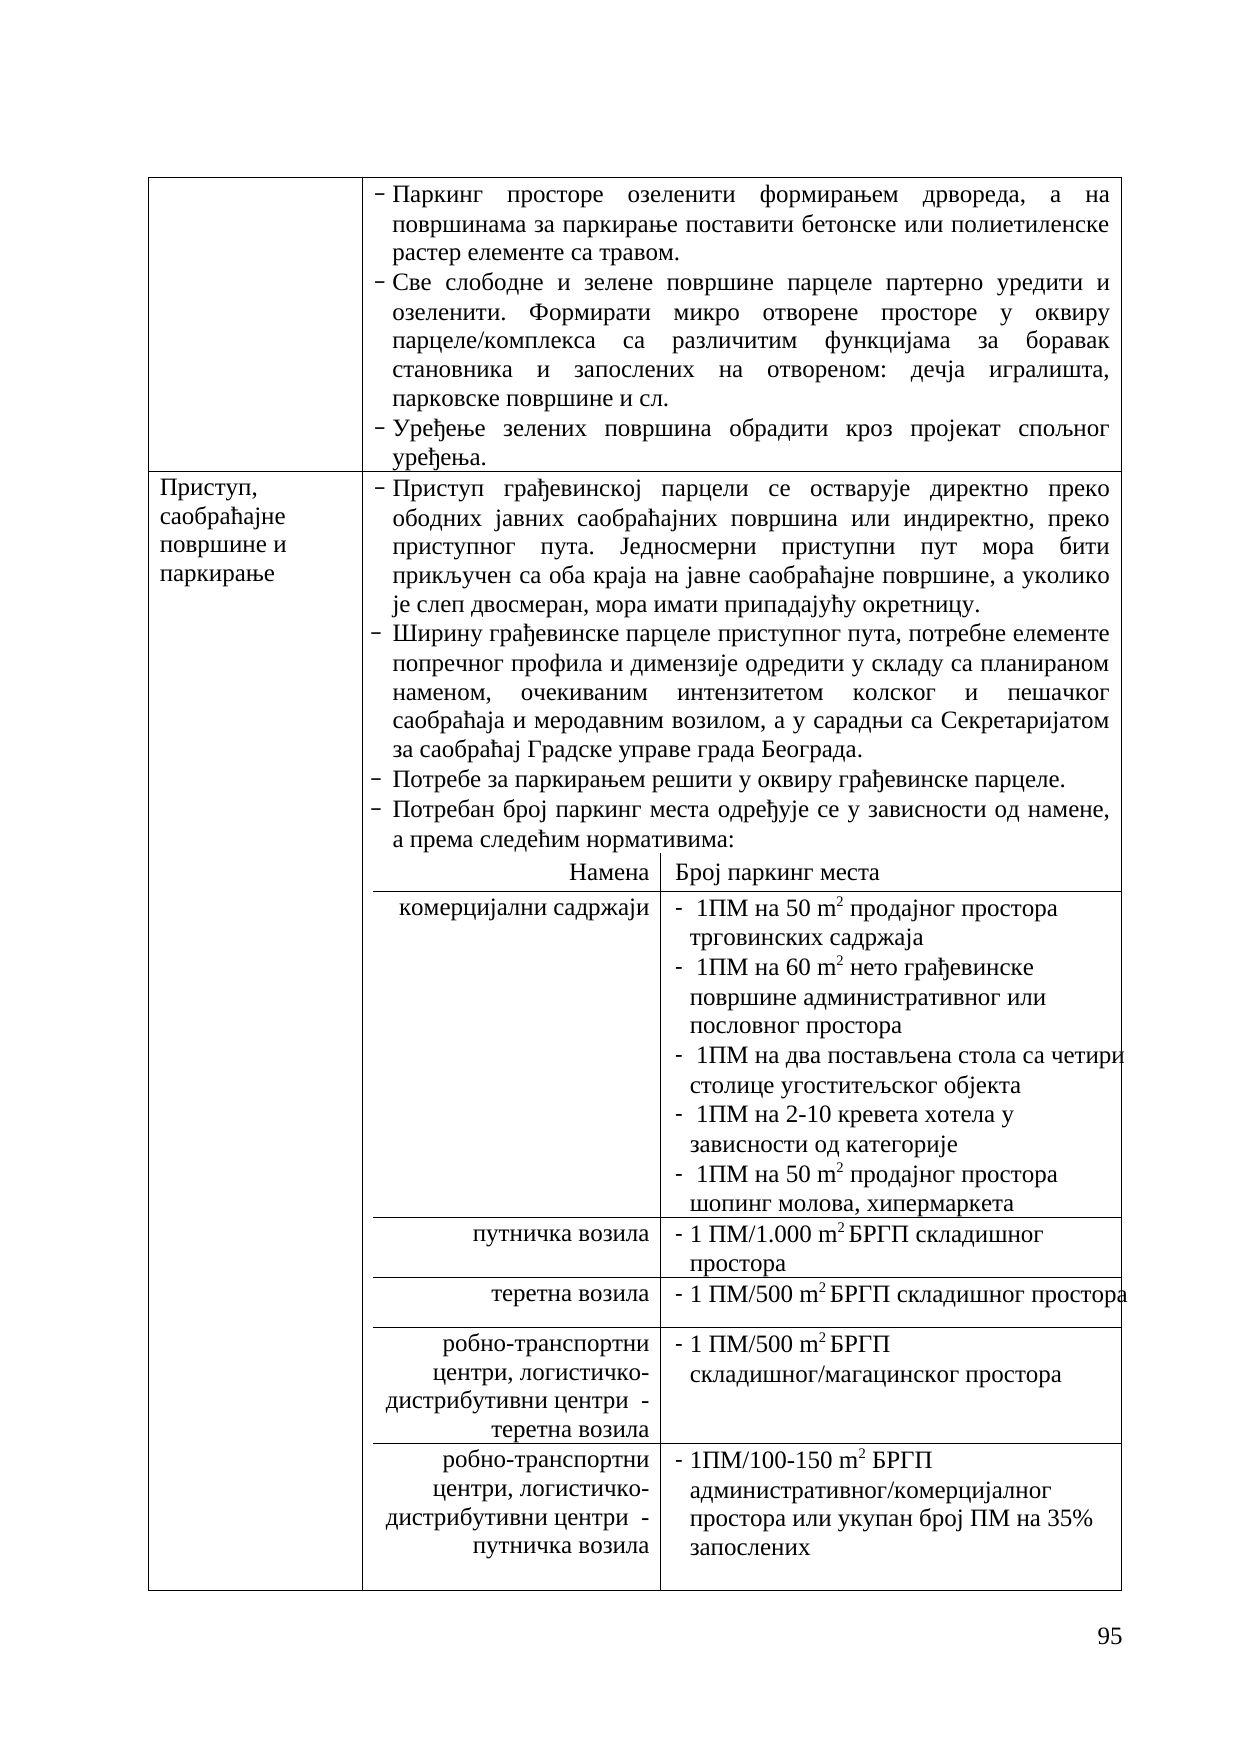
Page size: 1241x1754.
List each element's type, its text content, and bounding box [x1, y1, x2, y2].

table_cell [149, 178, 362, 471]
table_cell Приступ, саобраћајне површине и паркирање [149, 472, 362, 1590]
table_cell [363, 178, 1121, 471]
table_cell Приступ грађевинској парцели се остварује директно преко ободних јавних саобраћајних површина или индиректно, преко приступног пута. Једносмерни приступни пут мора бити прикључен са оба краја на јавне саобраћајне површине, а уколико је слеп двосмеран, мора имати припадајућу окретницу. Ширину грађевинске парцеле приступног пута, потребне елементе попречног профила и димензије одредити у складу са планираном наменом, очекиваним интензитетом колског и пешачког саобраћаја и меродавним возилом, а у сарадњи са Секретаријатом за саобраћај Градске управе града Београда. Потребе за паркирањем решити у оквиру грађевинске парцеле. Потребан број паркинг места одређује се у зависности од намене, а према следећим нормативима: [363, 472, 1121, 1590]
